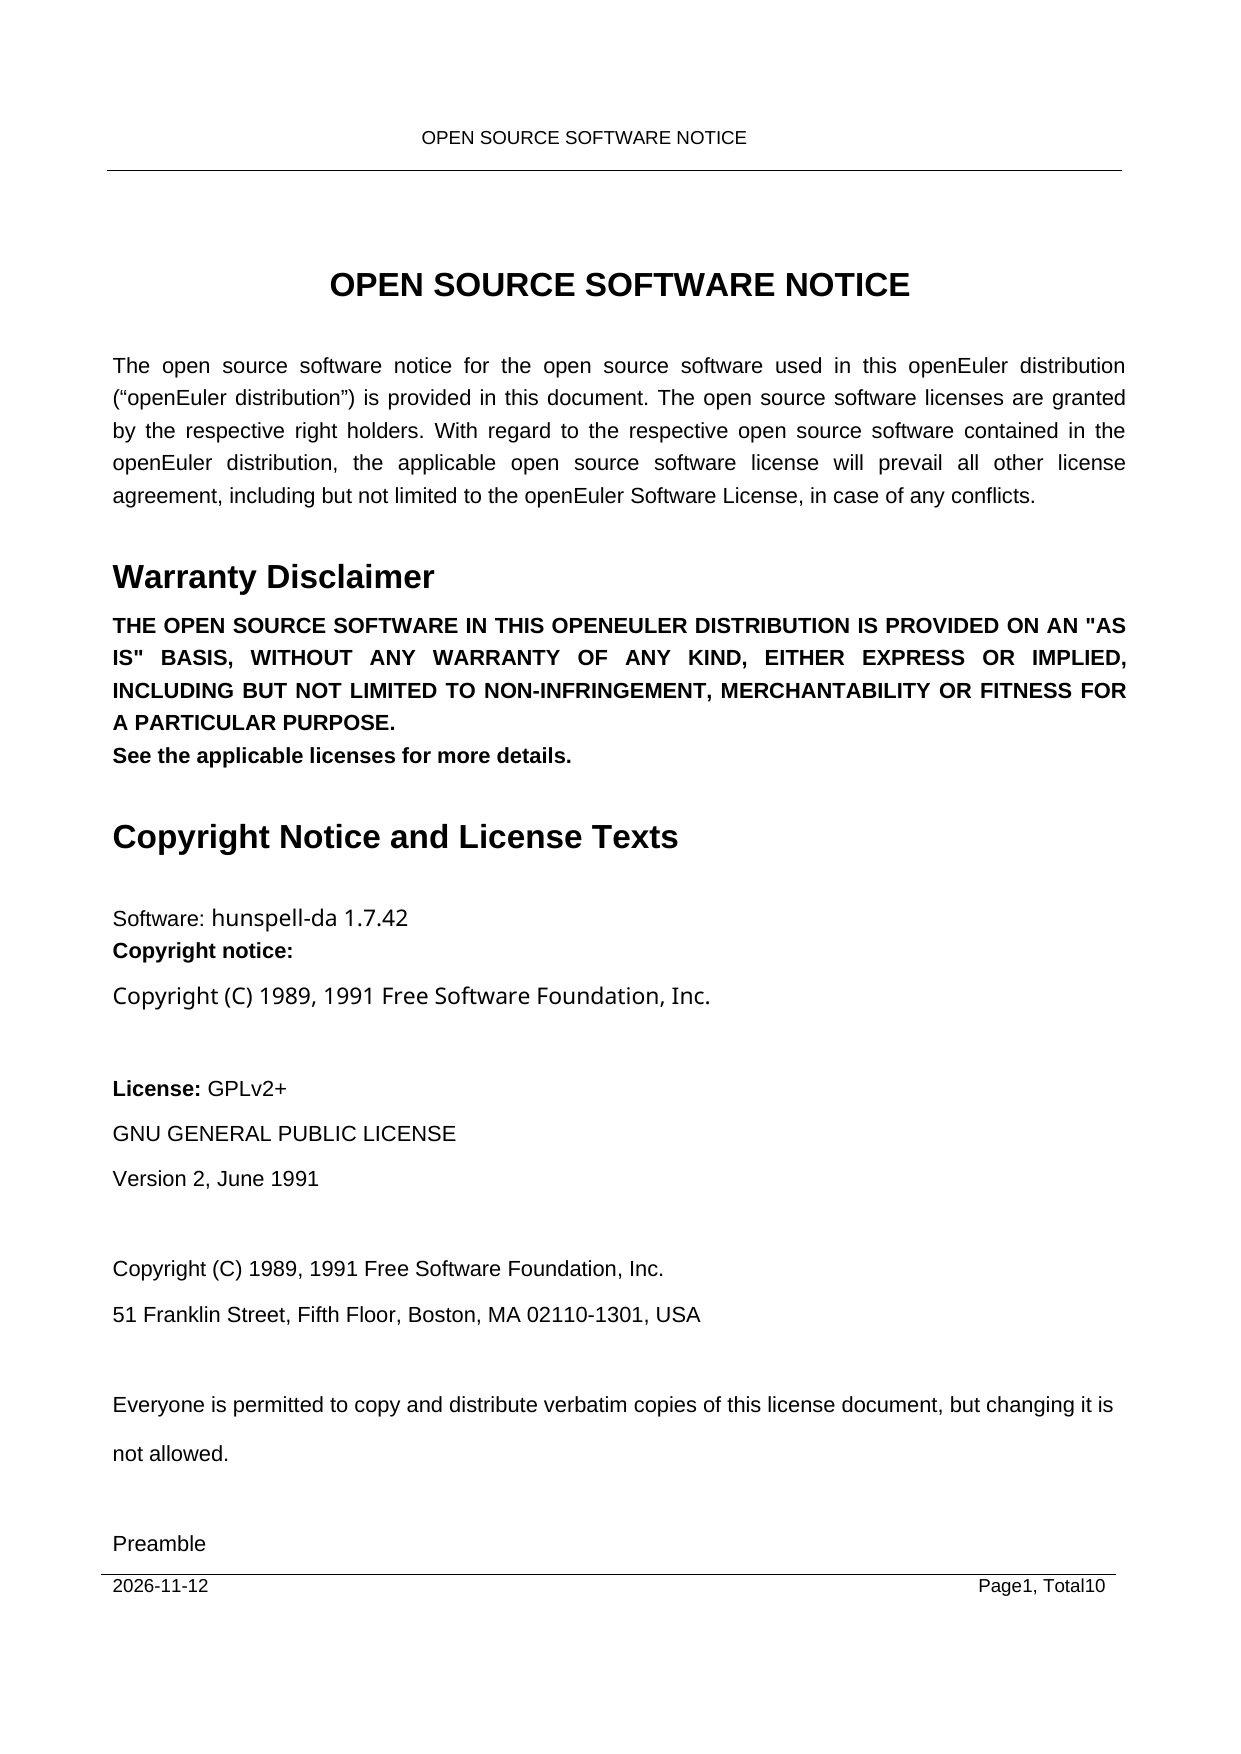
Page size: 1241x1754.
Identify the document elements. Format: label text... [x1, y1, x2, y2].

text Everyone is permitted to copy and distribute verbatim copies of this license document, but changing it is not allowed. [112, 1388, 1128, 1469]
text THE OPEN SOURCE SOFTWARE IN THIS OPENEULER DISTRIBUTION IS PROVIDED ON AN "AS IS" BASIS, WITHOUT ANY WARRANTY OF ANY KIND, EITHER EXPRESS OR IMPLIED, INCLUDING BUT NOT LIMITED TO NON-INFRINGEMENT, MERCHANTABILITY OR FITNESS FOR A PARTICULAR PURPOSE. See the applicable licenses for more details. [112, 609, 1128, 771]
text Warranty Disclaimer [112, 544, 1128, 609]
text License: GPLv2+ [112, 1072, 1128, 1105]
text Preamble [112, 1527, 1128, 1559]
text Copyright (C) 1989, 1991 Free Software Foundation, Inc. [112, 1253, 1128, 1285]
text Version 2, June 1991 [112, 1162, 1128, 1195]
text OPEN SOURCE SOFTWARE NOTICE [112, 251, 1128, 316]
text The open source software notice for the open source software used in this openEuler distribution (“openEuler distribution”) is provided in this document. The open source software licenses are granted by the respective right holders. With regard to the respective open source software contained in the openEuler distribution, the applicable open source software license will prevail all other license agreement, including but not limited to the openEuler Software License, in case of any conflicts. [112, 349, 1128, 511]
text Copyright Notice and License Texts [112, 804, 1128, 869]
text 51 Franklin Street, Fifth Floor, Boston, MA 02110-1301, USA [112, 1298, 1128, 1330]
text Copyright (C) 1989, 1991 Free Software Foundation, Inc. [112, 979, 1128, 1012]
text Software: hunspell-da 1.7.42 [112, 901, 1128, 934]
text GNU GENERAL PUBLIC LICENSE [112, 1117, 1128, 1150]
text Copyright notice: [112, 934, 1128, 966]
